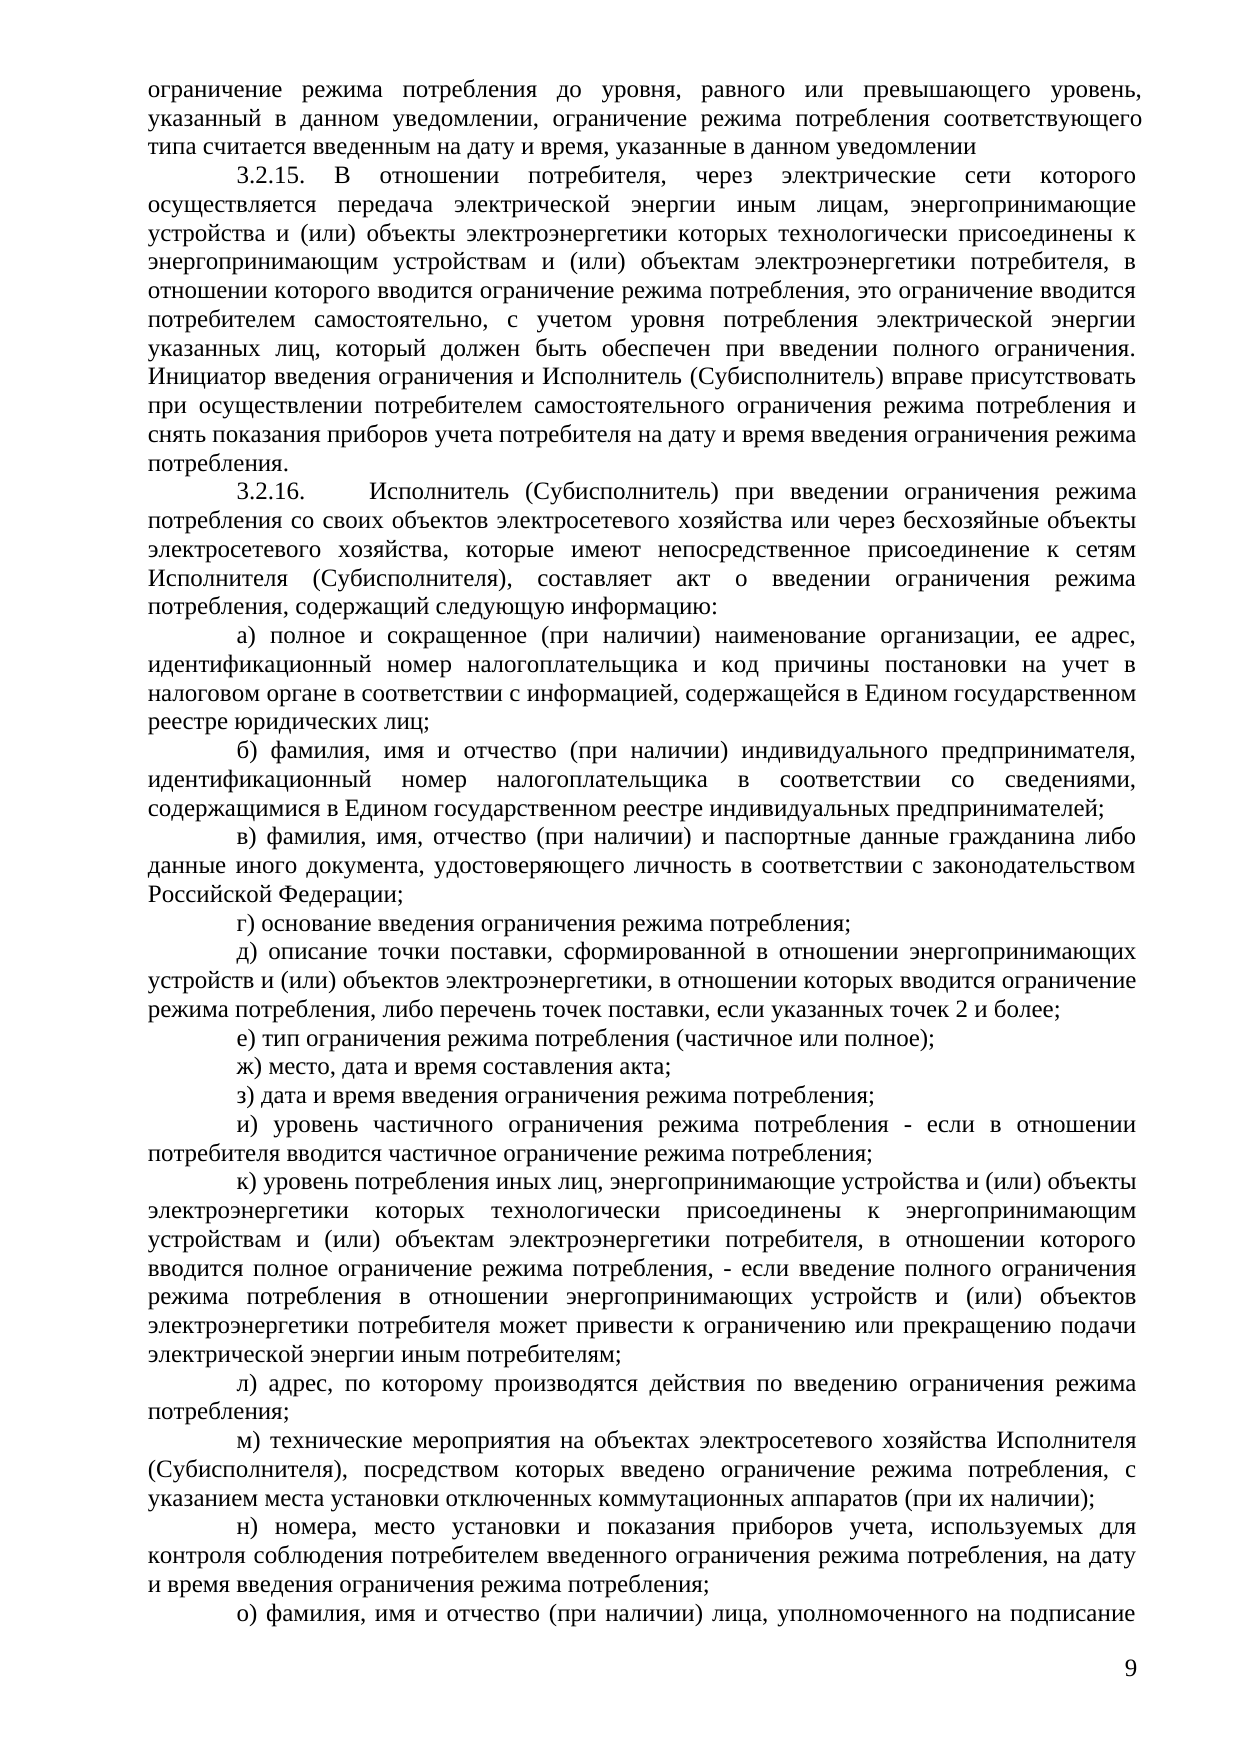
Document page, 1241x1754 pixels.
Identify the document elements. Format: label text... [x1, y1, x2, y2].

text м) технические мероприятия на объектах электросетевого хозяйства Исполнителя (Субисполнителя), посредством которых введено ограничение режима потребления, с указанием места установки отключенных коммутационных аппаратов (при их наличии); [148, 1425, 1137, 1511]
text ж) место, дата и время составления акта; [148, 1051, 1137, 1080]
text б) фамилия, имя и отчество (при наличии) индивидуального предпринимателя, идентификационный номер налогоплательщика в соответствии со сведениями, содержащимися в Едином государственном реестре индивидуальных предпринимателей; [148, 735, 1137, 821]
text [148, 1598, 1137, 1626]
text д) описание точки поставки, сформированной в отношении энергопринимающих устройств и (или) объектов электроэнергетики, в отношении которых вводится ограничение режима потребления, либо перечень точек поставки, если указанных точек 2 и более; [148, 936, 1137, 1023]
text и) уровень частичного ограничения режима потребления - если в отношении потребителя вводится частичное ограничение режима потребления; [148, 1109, 1137, 1166]
text а) полное и сокращенное (при наличии) наименование организации, ее адрес, идентификационный номер налогоплательщика и код причины постановки на учет в налоговом органе в соответствии с информацией, содержащейся в Едином государственном реестре юридических лиц; [148, 620, 1137, 735]
text в) фамилия, имя, отчество (при наличии) и паспортные данные гражданина либо данные иного документа, удостоверяющего личность в соответствии с законодательством Российской Федерации; [148, 821, 1137, 908]
text е) тип ограничения режима потребления (частичное или полное); [148, 1023, 1137, 1051]
text г) основание введения ограничения режима потребления; [148, 908, 1137, 936]
text з) дата и время введения ограничения режима потребления; [148, 1080, 1137, 1109]
text н) номера, место установки и показания приборов учета, используемых для контроля соблюдения потребителем введенного ограничения режима потребления, на дату и время введения ограничения режима потребления; [148, 1511, 1137, 1598]
text к) уровень потребления иных лиц, энергопринимающие устройства и (или) объекты электроэнергетики которых технологически присоединены к энергопринимающим устройствам и (или) объектам электроэнергетики потребителя, в отношении которого вводится полное ограничение режима потребления, - если введение полного ограничения режима потребления в отношении энергопринимающих устройств и (или) объектов электроэнергетики потребителя может привести к ограничению или прекращению подачи электрической энергии иным потребителям; [148, 1166, 1137, 1368]
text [148, 74, 1143, 160]
text 3.2.15. В отношении потребителя, через электрические сети которого осуществляется передача электрической энергии иным лицам, энергопринимающие устройства и (или) объекты электроэнергетики которых технологически присоединены к энергопринимающим устройствам и (или) объектам электроэнергетики потребителя, в отношении которого вводится ограничение режима потребления, это ограничение вводится потребителем самостоятельно, с учетом уровня потребления электрической энергии указанных лиц, который должен быть обеспечен при введении полного ограничения. Инициатор введения ограничения и Исполнитель (Субисполнитель) вправе присутствовать при осуществлении потребителем самостоятельного ограничения режима потребления и снять показания приборов учета потребителя на дату и время введения ограничения режима потребления. [148, 160, 1137, 476]
text л) адрес, по которому производятся действия по введению ограничения режима потребления; [148, 1368, 1137, 1425]
list Исполнитель (Субисполнитель) при введении ограничения режима потребления со своих объектов электросетевого хозяйства или через бесхозяйные объекты электросетевого хозяйства, которые имеют непосредственное присоединение к сетям Исполнителя (Субисполнителя), составляет акт о введении ограничения режима потребления, содержащий следующую информацию: [148, 476, 1137, 620]
